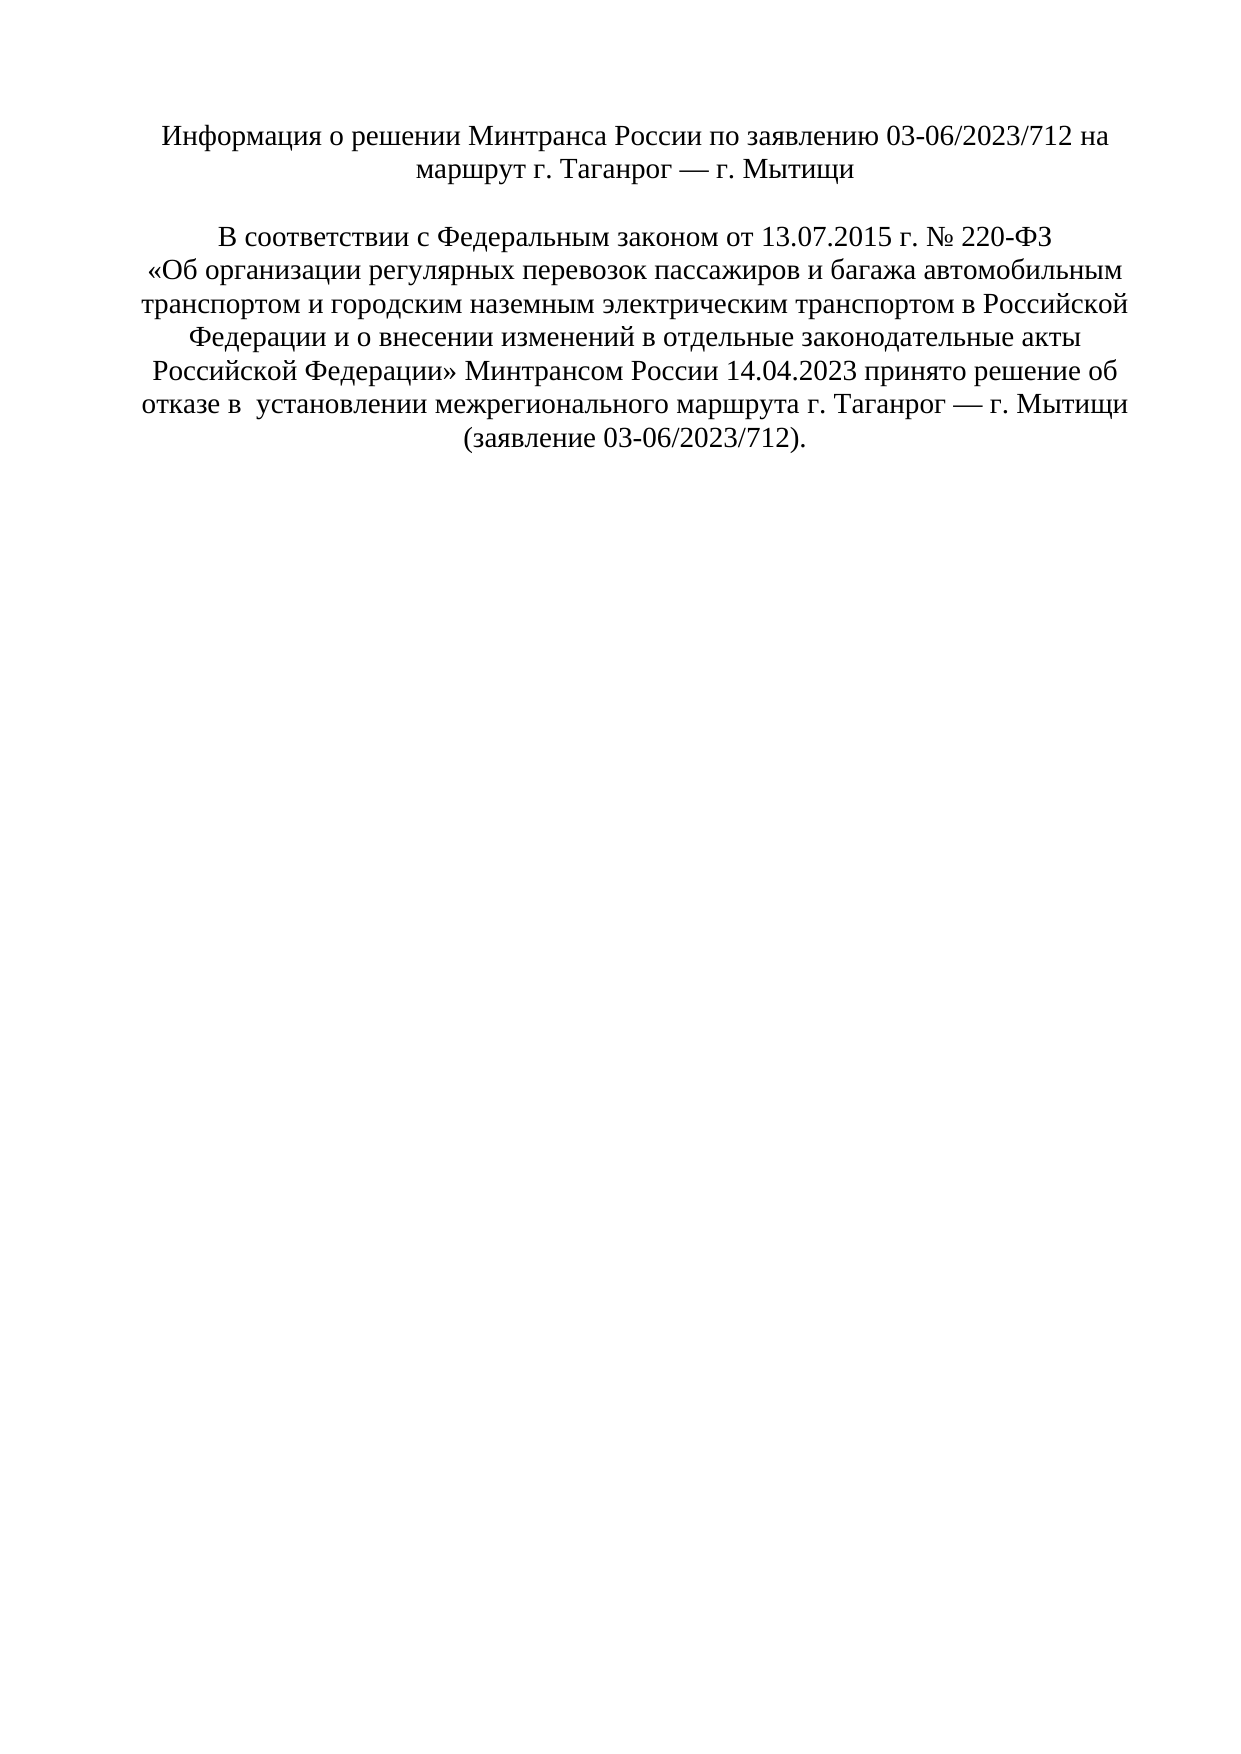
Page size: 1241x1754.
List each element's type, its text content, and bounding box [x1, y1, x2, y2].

text В соответствии с Федеральным законом от 13.07.2015 г. № 220-ФЗ «Об организации регулярных перевозок пассажиров и багажа автомобильным транспортом и городским наземным электрическим транспортом в Российской Федерации и о внесении изменений в отдельные законодательные акты Российской Федерации» Минтрансом России 14.04.2023 принято решение об отказе в установлении межрегионального маршрута г. Таганрог — г. Мытищи (заявление 03-06/2023/712). [118, 219, 1152, 453]
text Информация о решении Минтранса России по заявлению 03-06/2023/712 на маршрут г. Таганрог — г. Мытищи [118, 118, 1152, 185]
